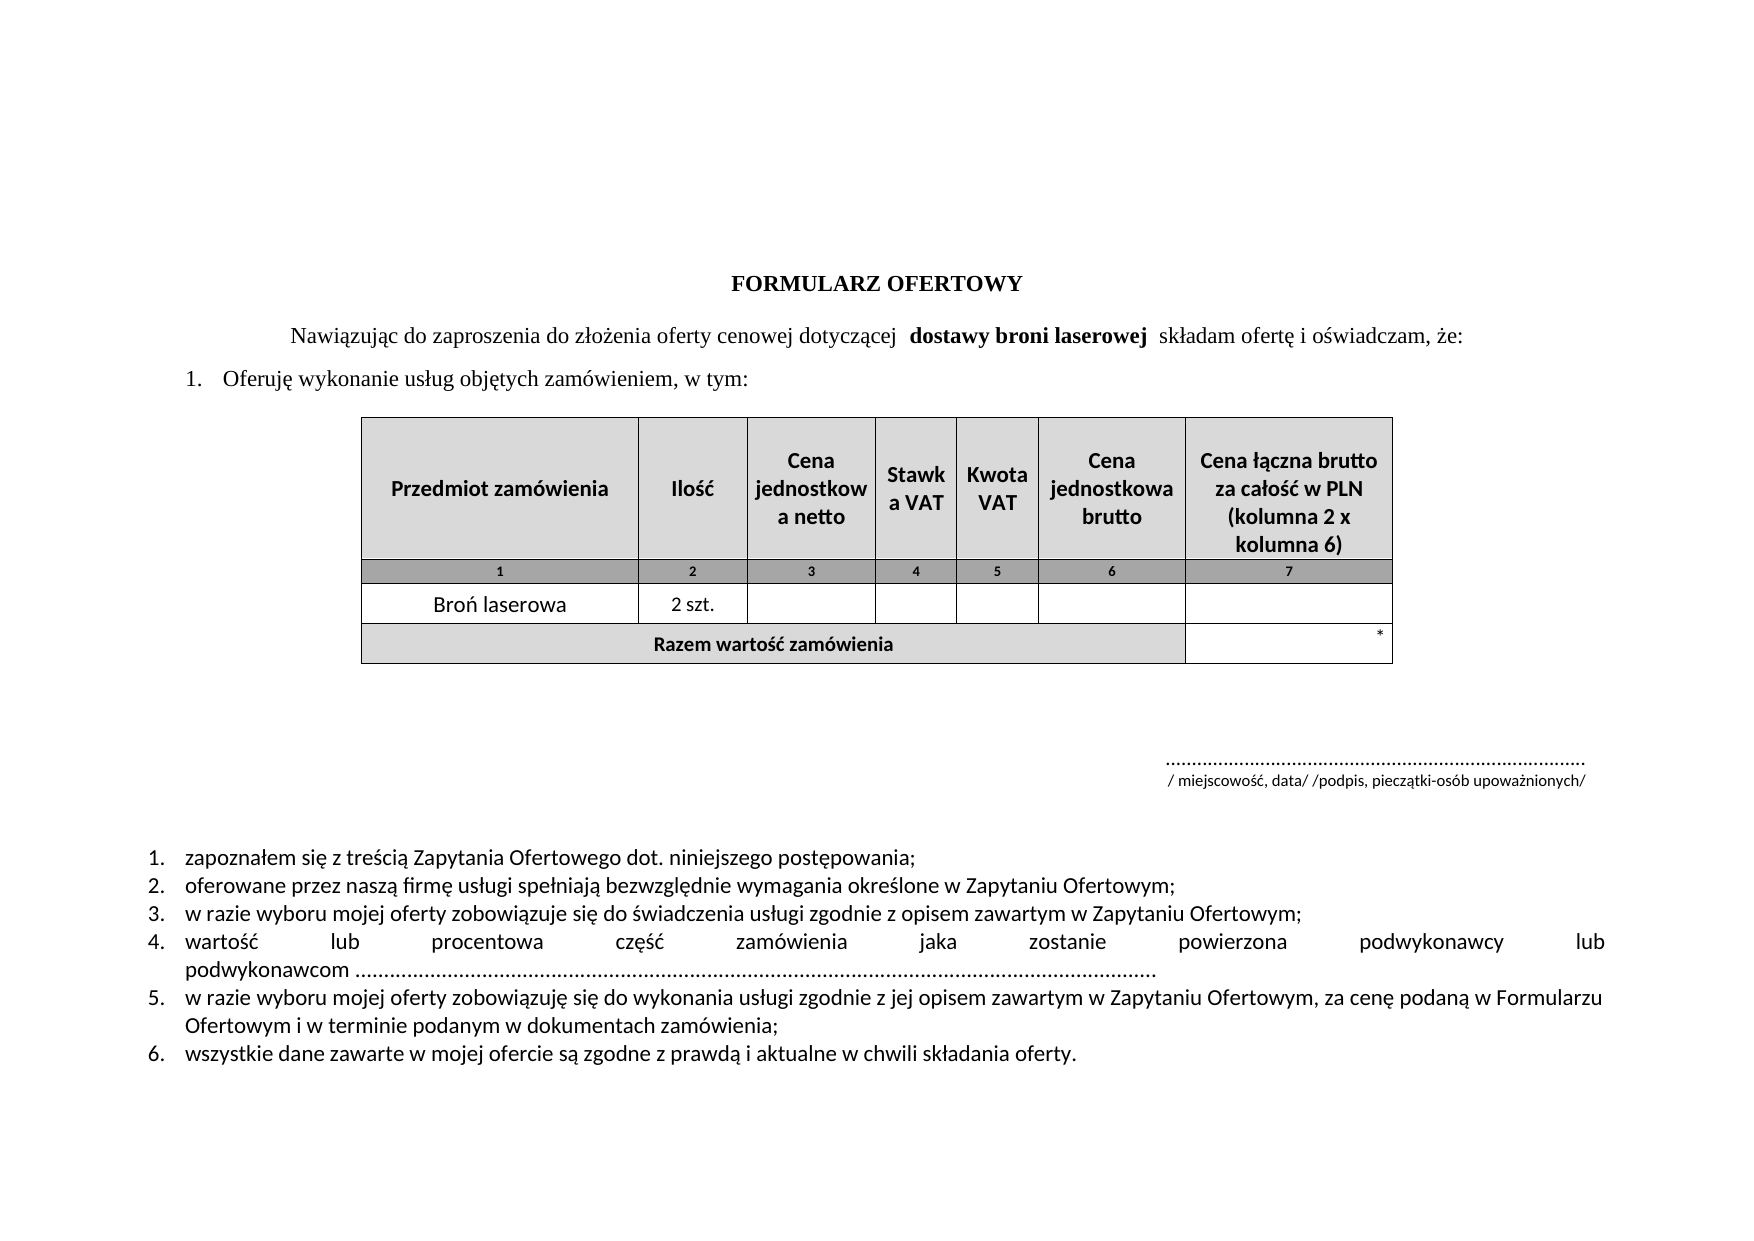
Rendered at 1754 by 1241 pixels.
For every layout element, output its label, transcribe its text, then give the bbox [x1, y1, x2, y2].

list w razie wyboru mojej oferty zobowiązuje się do świadczenia usługi zgodnie z opisem zawartym w Zapytaniu Ofertowym; [148, 899, 1606, 927]
table_cell [748, 584, 875, 623]
table_cell [957, 584, 1038, 623]
table_cell 2 szt. [639, 584, 747, 623]
table_cell Broń laserowa [362, 584, 638, 623]
table_header Ilość [639, 418, 747, 558]
table_cell 1 [362, 560, 638, 583]
text / miejscowość, data/ /podpis, pieczątki-osób upoważnionych/ [148, 770, 1586, 790]
text ................................................................................ [148, 745, 1586, 770]
table_header Cena jednostkowa brutto [1039, 418, 1185, 558]
table_cell 6 [1039, 560, 1185, 583]
table_cell 7 [1186, 560, 1392, 583]
table_cell 3 [748, 560, 875, 583]
table_header Cena jednostkowa netto [748, 418, 875, 558]
table_cell [876, 584, 956, 623]
list Oferuję wykonanie usług objętych zamówieniem, w tym: [185, 364, 1606, 391]
table_cell [1186, 584, 1392, 623]
list zapoznałem się z treścią Zapytania Ofertowego dot. niniejszego postępowania; [148, 843, 1606, 871]
table_header Stawka VAT [876, 418, 956, 558]
table_header Przedmiot zamówienia [362, 418, 638, 558]
list oferowane przez naszą firmę usługi spełniają bezwzględnie wymagania określone w Zapytaniu Ofertowym; [148, 871, 1606, 899]
table_cell Razem wartość zamówienia [362, 624, 1185, 663]
table_cell * [1186, 624, 1392, 663]
table_cell [1039, 584, 1185, 623]
table_cell 2 [639, 560, 747, 583]
table_cell 4 [876, 560, 956, 583]
list wszystkie dane zawarte w mojej ofercie są zgodne z prawdą i aktualne w chwili składania oferty. [148, 1039, 1606, 1068]
text FORMULARZ OFERTOWY [148, 270, 1606, 296]
list wartość lub procentowa część zamówienia jaka zostanie powierzona podwykonawcy lub podwykonawcom ........................................................................................................................................... [148, 927, 1606, 983]
table_cell 5 [957, 560, 1038, 583]
table_header Cena łączna brutto za całość w PLN (kolumna 2 x kolumna 6) [1186, 418, 1392, 558]
list w razie wyboru mojej oferty zobowiązuję się do wykonania usługi zgodnie z jej opisem zawartym w Zapytaniu Ofertowym, za cenę podaną w Formularzu Ofertowym i w terminie podanym w dokumentach zamówienia; [148, 983, 1606, 1039]
table_header Kwota VAT [957, 418, 1038, 558]
text Nawiązując do zaproszenia do złożenia oferty cenowej dotyczącej dostawy broni laserowej składam ofertę i oświadczam, że: [148, 322, 1606, 349]
